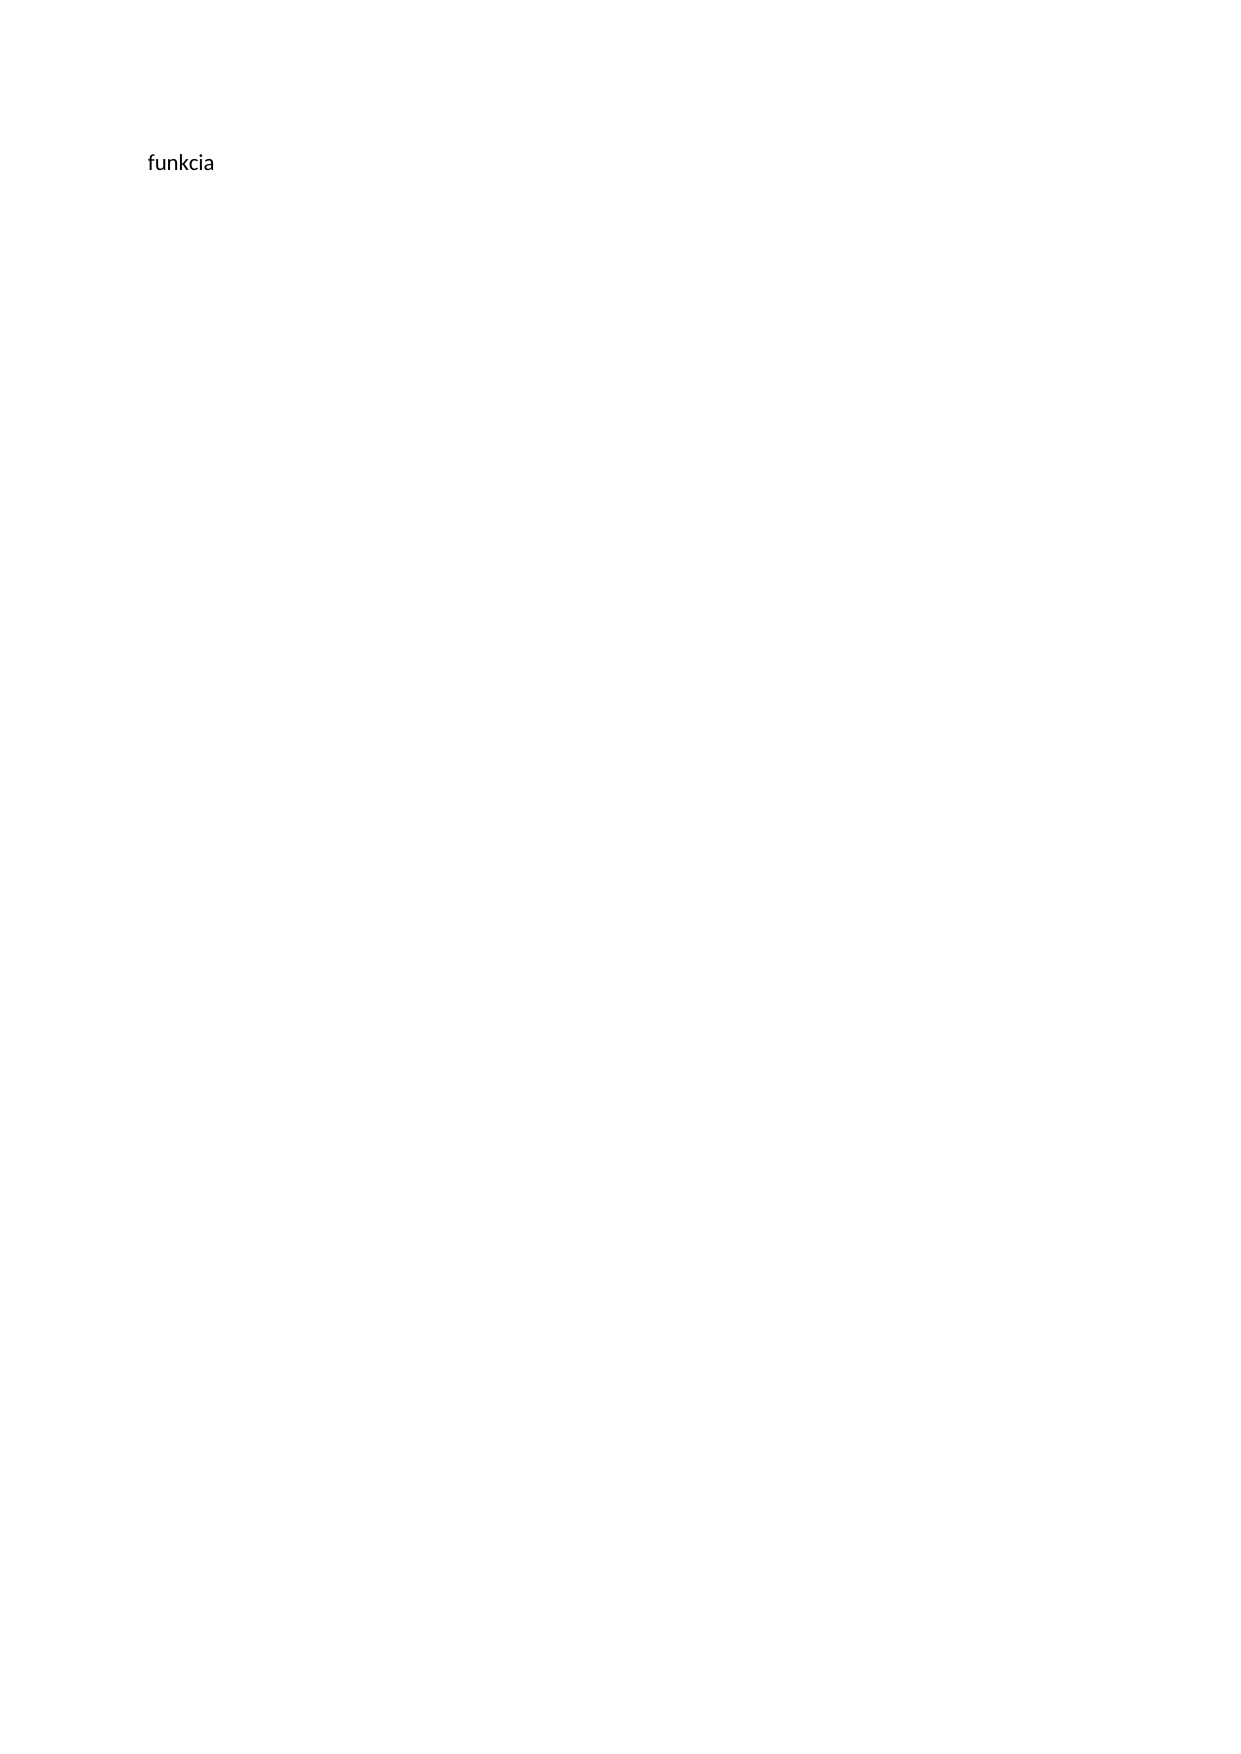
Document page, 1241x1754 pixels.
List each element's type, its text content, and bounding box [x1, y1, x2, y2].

text funkcia [148, 148, 1093, 176]
